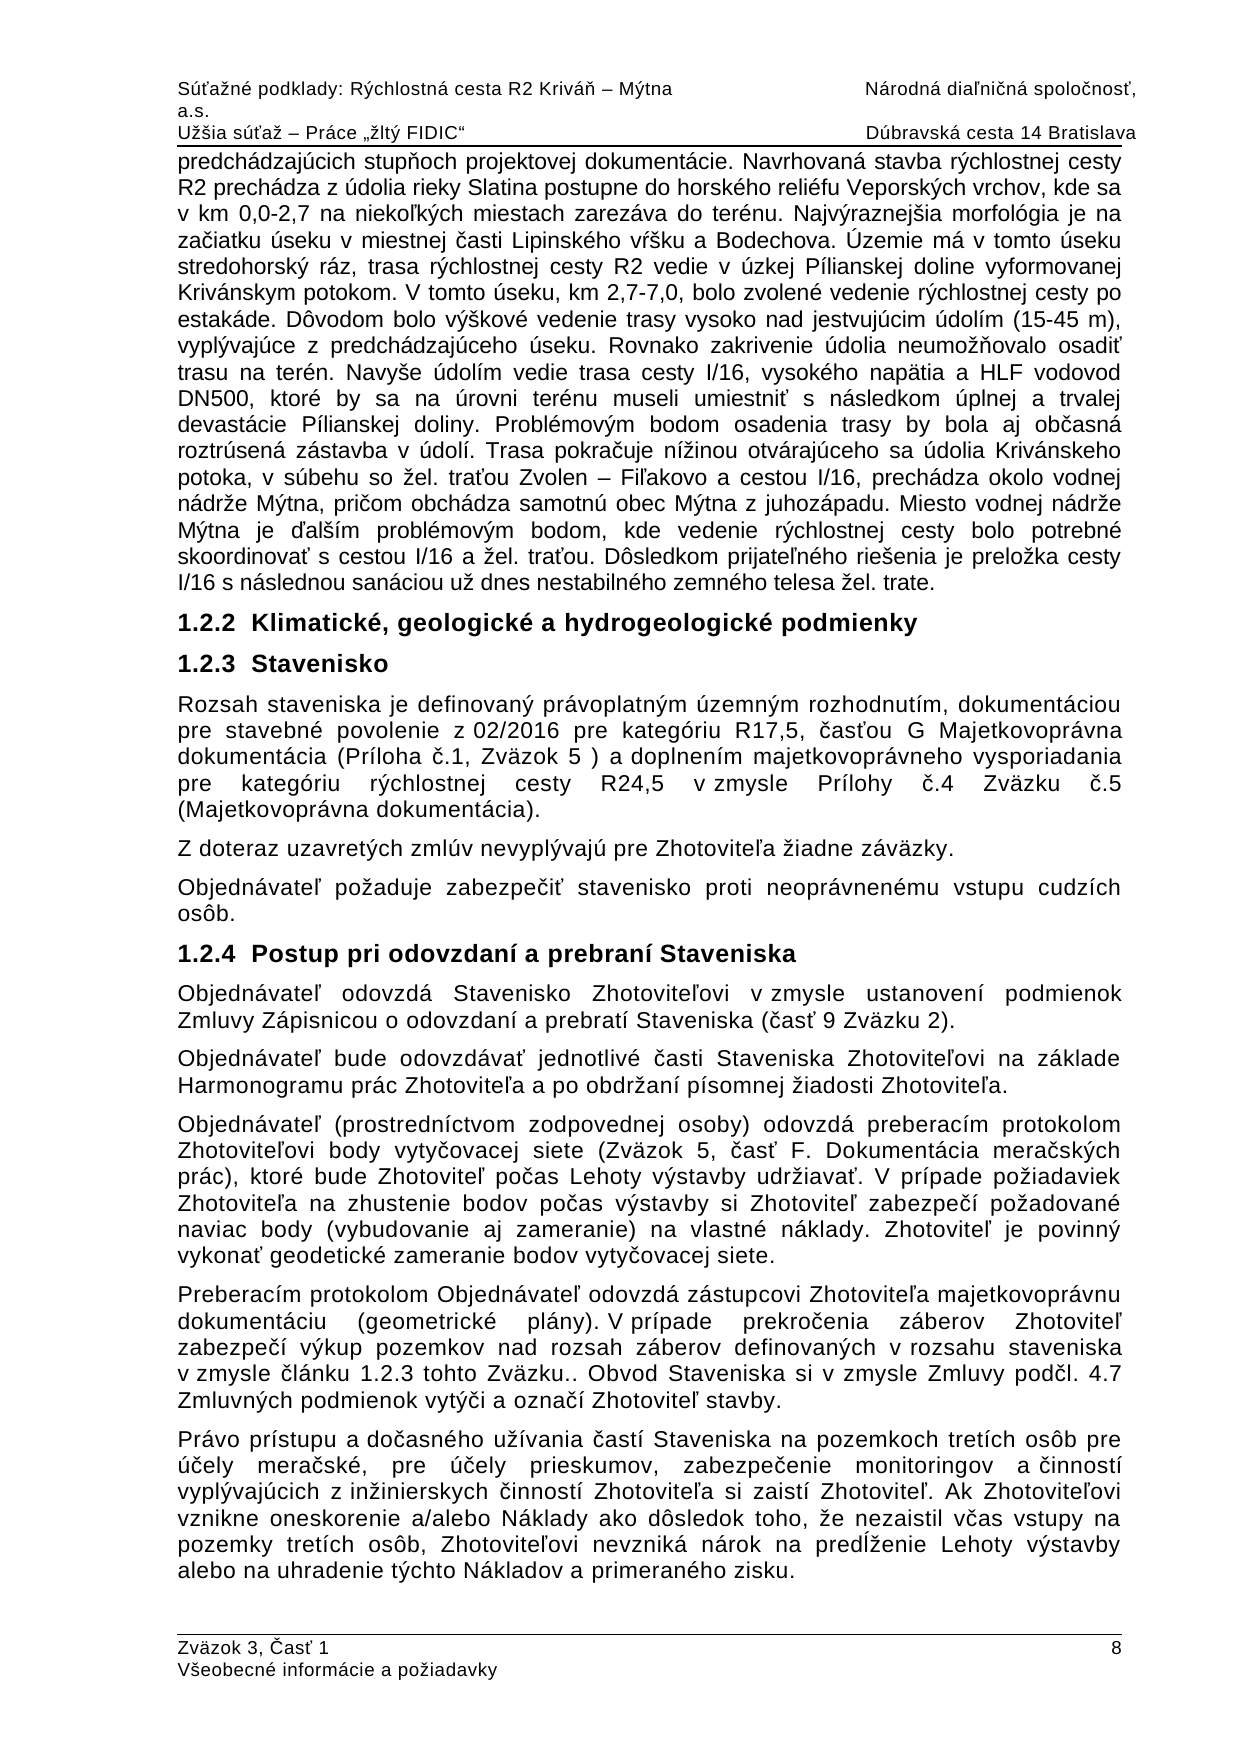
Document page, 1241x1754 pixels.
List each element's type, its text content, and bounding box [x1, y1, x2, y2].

subtitle 1.2.3 Stavenisko [177, 649, 1122, 678]
text Z doteraz uzavretých zmlúv nevyplývajú pre Zhotoviteľa žiadne záväzky. [177, 835, 1122, 861]
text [177, 148, 1122, 596]
text Objednávateľ odovzdá Stavenisko Zhotoviteľovi v zmysle ustanovení podmienok Zmluvy Zápisnicou o odovzdaní a prebratí Staveniska (časť 9 Zväzku 2). [177, 980, 1122, 1033]
subtitle 1.2.2 Klimatické, geologické a hydrogeologické podmienky [177, 608, 1122, 637]
subtitle 1.2.4 Postup pri odovzdaní a prebraní Staveniska [177, 939, 1122, 968]
text Rozsah staveniska je definovaný právoplatným územným rozhodnutím, dokumentáciou pre stavebné povolenie z 02/2016 pre kategóriu R17,5, časťou G Majetkovoprávna dokumentácia (Príloha č.1, Zväzok 5 ) a doplnením majetkovoprávneho vysporiadania pre kategóriu rýchlostnej cesty R24,5 v zmysle Prílohy č.4 Zväzku č.5 (Majetkovoprávna dokumentácia). [177, 691, 1122, 822]
text Objednávateľ (prostredníctvom zodpovednej osoby) odovzdá preberacím protokolom Zhotoviteľovi body vytyčovacej siete (Zväzok 5, časť F. Dokumentácia meračských prác), ktoré bude Zhotoviteľ počas Lehoty výstavby udržiavať. V prípade požiadaviek Zhotoviteľa na zhustenie bodov počas výstavby si Zhotoviteľ zabezpečí požadované naviac body (vybudovanie aj zameranie) na vlastné náklady. Zhotoviteľ je povinný vykonať geodetické zameranie bodov vytyčovacej siete. [177, 1111, 1122, 1269]
text Objednávateľ požaduje zabezpečiť stavenisko proti neoprávnenému vstupu cudzích osôb. [177, 874, 1122, 926]
text Objednávateľ bude odovzdávať jednotlivé časti Staveniska Zhotoviteľovi na základe Harmonogramu prác Zhotoviteľa a po obdržaní písomnej žiadosti Zhotoviteľa. [177, 1045, 1122, 1098]
text Preberacím protokolom Objednávateľ odovzdá zástupcovi Zhotoviteľa majetkovoprávnu dokumentáciu (geometrické plány). V prípade prekročenia záberov Zhotoviteľ zabezpečí výkup pozemkov nad rozsah záberov definovaných v rozsahu staveniska v zmysle článku 1.2.3 tohto Zväzku.. Obvod Staveniska si v zmysle Zmluvy podčl. 4.7 Zmluvných podmienok vytýči a označí Zhotoviteľ stavby. [177, 1281, 1122, 1413]
text Právo prístupu a dočasného užívania častí Staveniska na pozemkoch tretích osôb pre účely meračské, pre účely prieskumov, zabezpečenie monitoringov a činností vyplývajúcich z inžinierskych činností Zhotoviteľa si zaistí Zhotoviteľ. Ak Zhotoviteľovi vznikne oneskorenie a/alebo Náklady ako dôsledok toho, že nezaistil včas vstupy na pozemky tretích osôb, Zhotoviteľovi nevzniká nárok na predĺženie Lehoty výstavby alebo na uhradenie týchto Nákladov a primeraného zisku. [177, 1426, 1122, 1584]
